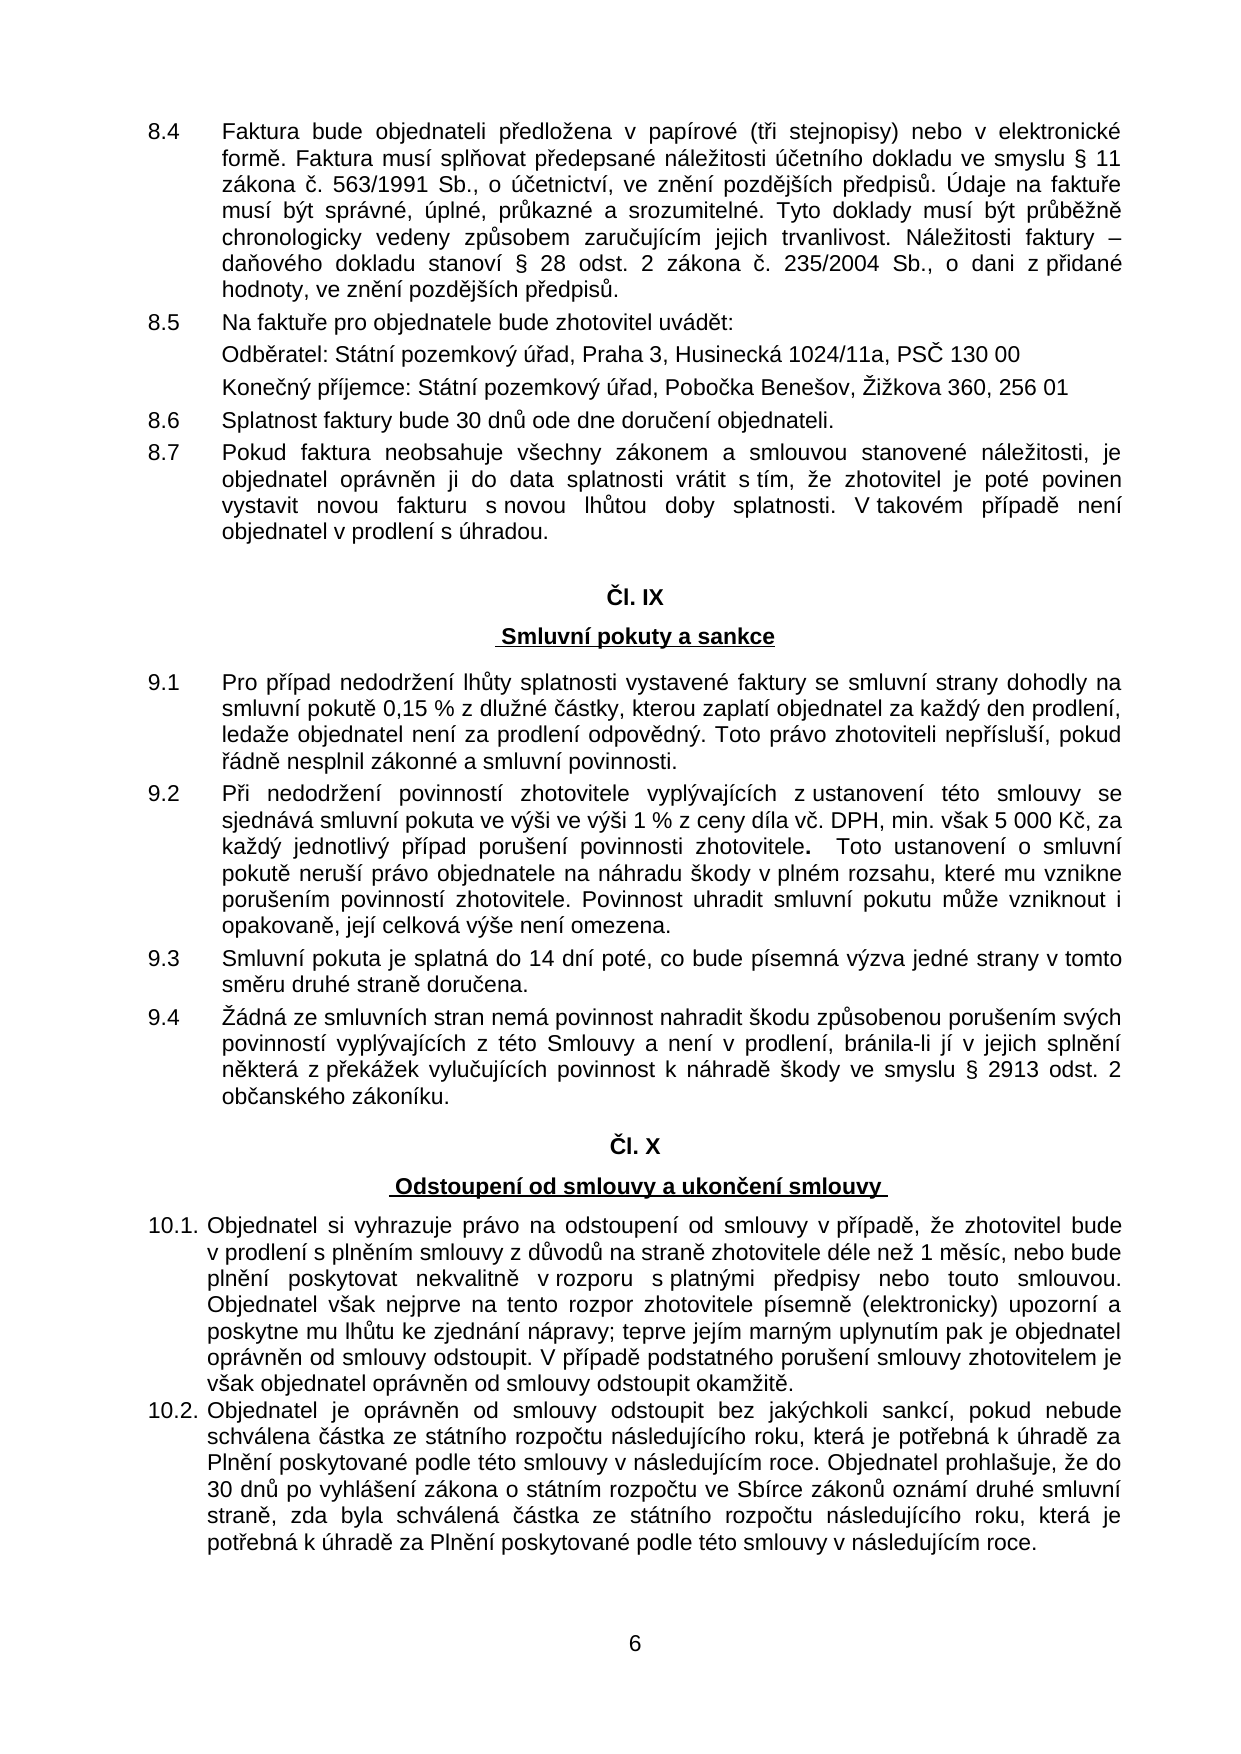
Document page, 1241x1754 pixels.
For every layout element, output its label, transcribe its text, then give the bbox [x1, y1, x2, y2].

list Na faktuře pro objednatele bude zhotovitel uvádět: [148, 309, 1122, 335]
list Pro případ nedodržení lhůty splatnosti vystavené faktury se smluvní strany dohodly na smluvní pokutě 0,15 % z dlužné částky, kterou zaplatí objednatel za každý den prodlení, ledaže objednatel není za prodlení odpovědný. Toto právo zhotoviteli nepřísluší, pokud řádně nesplnil zákonné a smluvní povinnosti. [148, 669, 1122, 774]
list Faktura bude objednateli předložena v papírové (tři stejnopisy) nebo v elektronické formě. Faktura musí splňovat předepsané náležitosti účetního dokladu ve smyslu § 11 zákona č. 563/1991 Sb., o účetnictví, ve znění pozdějších předpisů. Údaje na faktuře musí být správné, úplné, průkazné a srozumitelné. Tyto doklady musí být průběžně chronologicky vedeny způsobem zaručujícím jejich trvanlivost. Náležitosti faktury – daňového dokladu stanoví § 28 odst. 2 zákona č. 235/2004 Sb., o dani z přidané hodnoty, ve znění pozdějších předpisů. [148, 118, 1122, 303]
list Splatnost faktury bude 30 dnů ode dne doručení objednateli. [148, 407, 1122, 433]
list Objednatel je oprávněn od smlouvy odstoupit bez jakýchkoli sankcí, pokud nebude schválena částka ze státního rozpočtu následujícího roku, která je potřebná k úhradě za Plnění poskytované podle této smlouvy v následujícím roce. Objednatel prohlašuje, že do 30 dnů po vyhlášení zákona o státním rozpočtu ve Sbírce zákonů oznámí druhé smluvní straně, zda byla schválená částka ze státního rozpočtu následujícího roku, která je potřebná k úhradě za Plnění poskytované podle této smlouvy v následujícím roce. [148, 1397, 1122, 1555]
text Odběratel: Státní pozemkový úřad, Praha 3, Husinecká 1024/11a, PSČ 130 00 [185, 341, 1122, 368]
list Při nedodržení povinností zhotovitele vyplývajících z ustanovení této smlouvy se sjednává smluvní pokuta ve výši ve výši 1 % z ceny díla vč. DPH, min. však 5 000 Kč, za každý jednotlivý případ porušení povinnosti zhotovitele. Toto ustanovení o smluvní pokutě neruší právo objednatele na náhradu škody v plném rozsahu, které mu vznikne porušením povinností zhotovitele. Povinnost uhradit smluvní pokutu může vzniknout i opakovaně, její celková výše není omezena. [148, 780, 1122, 938]
subtitle Smluvní pokuty a sankce [148, 623, 1122, 649]
list Smluvní pokuta je splatná do 14 dní poté, co bude písemná výzva jedné strany v tomto směru druhé straně doručena. [148, 945, 1122, 997]
subtitle Odstoupení od smlouvy a ukončení smlouvy [148, 1173, 1122, 1199]
list Pokud faktura neobsahuje všechny zákonem a smlouvou stanovené náležitosti, je objednatel oprávněn ji do data splatnosti vrátit s tím, že zhotovitel je poté povinen vystavit novou fakturu s novou lhůtou doby splatnosti. V takovém případě není objednatel v prodlení s úhradou. [148, 439, 1122, 545]
subtitle Čl. IX [148, 583, 1122, 610]
text Konečný příjemce: Státní pozemkový úřad, Pobočka Benešov, Žižkova 360, 256 01 [222, 374, 1122, 400]
list Objednatel si vyhrazuje právo na odstoupení od smlouvy v případě, že zhotovitel bude v prodlení s plněním smlouvy z důvodů na straně zhotovitele déle než 1 měsíc, nebo bude plnění poskytovat nekvalitně v rozporu s platnými předpisy nebo touto smlouvou. Objednatel však nejprve na tento rozpor zhotovitele písemně (elektronicky) upozorní a poskytne mu lhůtu ke zjednání nápravy; teprve jejím marným uplynutím pak je objednatel oprávněn od smlouvy odstoupit. V případě podstatného porušení smlouvy zhotovitelem je však objednatel oprávněn od smlouvy odstoupit okamžitě. [148, 1212, 1122, 1397]
list Žádná ze smluvních stran nemá povinnost nahradit škodu způsobenou porušením svých povinností vyplývajících z této Smlouvy a není v prodlení, bránila-li jí v jejich splnění některá z překážek vylučujících povinnost k náhradě škody ve smyslu § 2913 odst. 2 občanského zákoníku. [148, 1004, 1122, 1109]
subtitle Čl. X [148, 1133, 1122, 1159]
